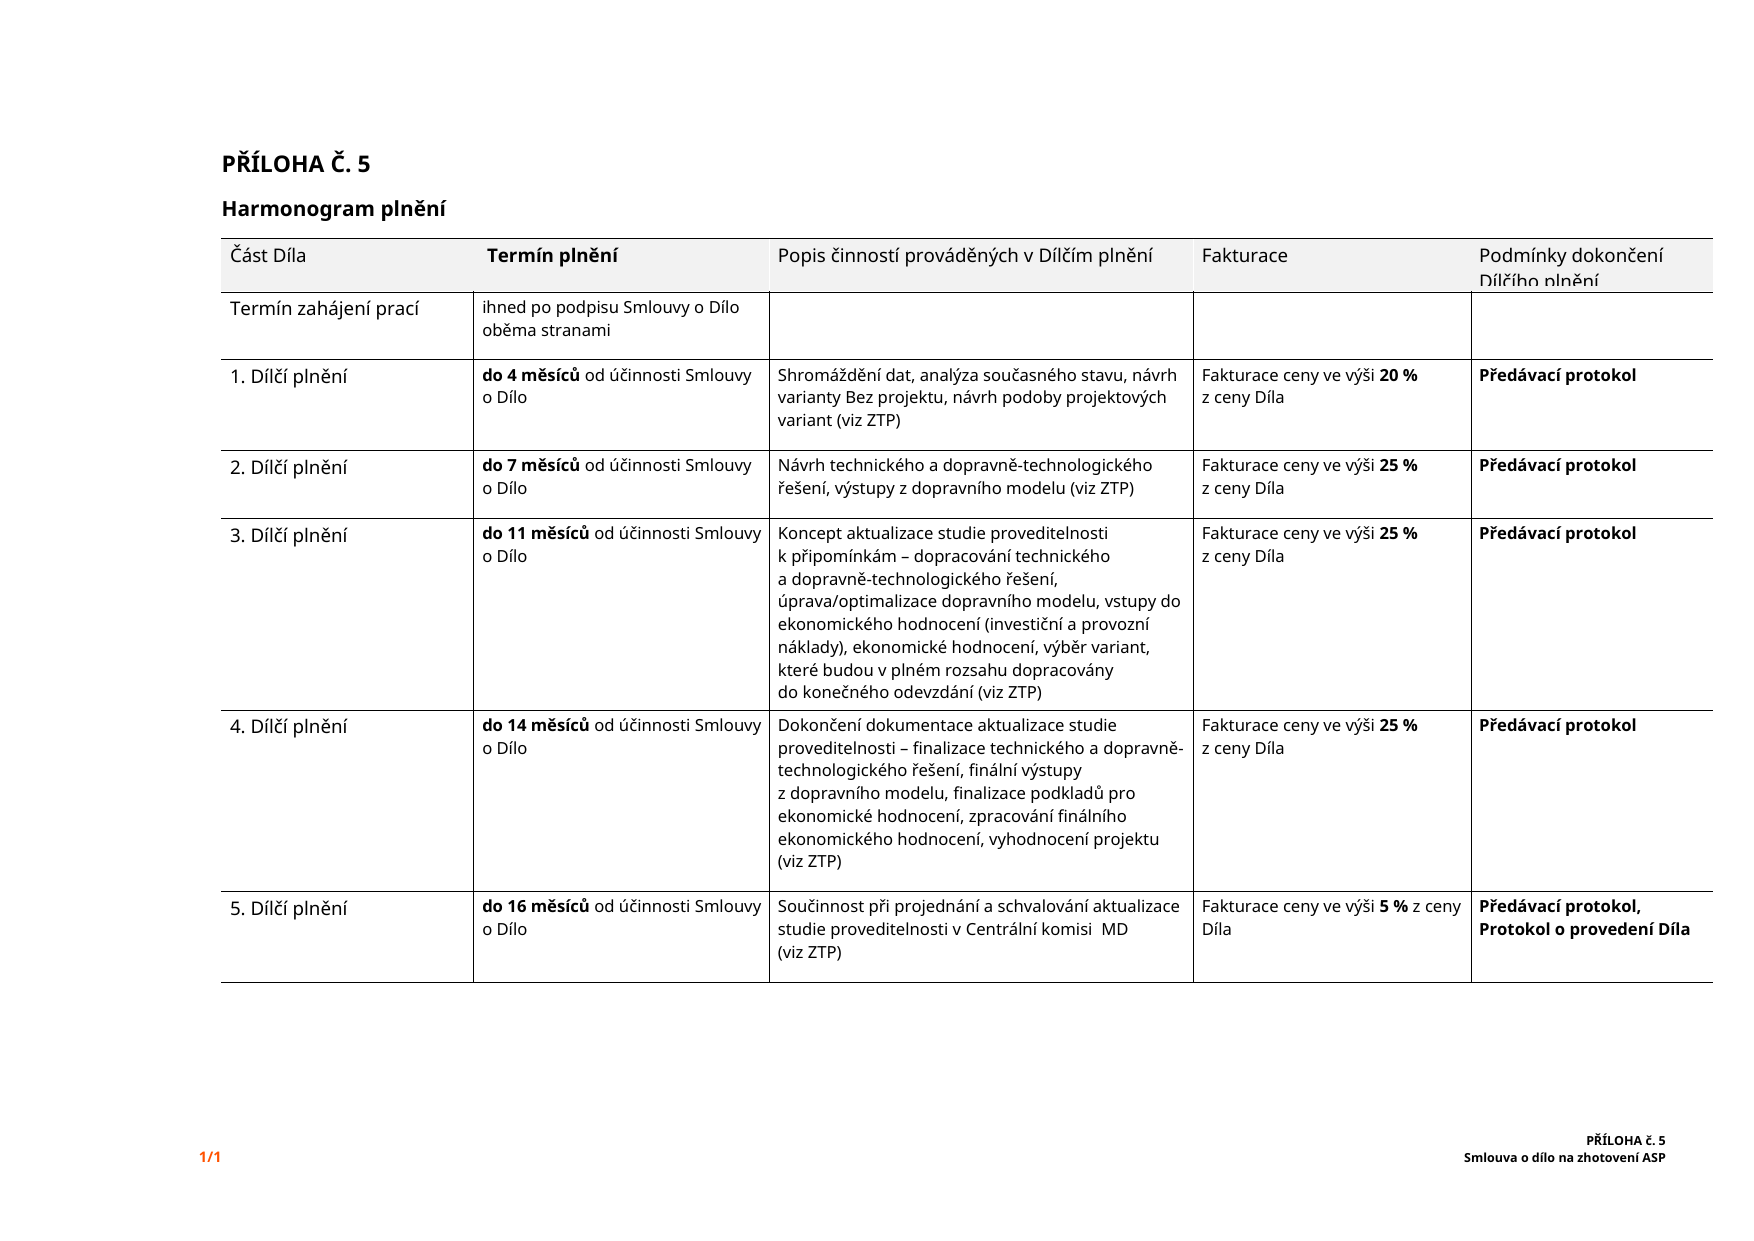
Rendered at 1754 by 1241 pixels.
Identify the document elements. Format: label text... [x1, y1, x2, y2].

table_cell Předávací protokol [1472, 711, 1713, 891]
table_cell Návrh technického a dopravně-technologického řešení, výstupy z dopravního modelu (viz ZTP) [770, 451, 1193, 518]
table_cell 2. Dílčí plnění [221, 451, 473, 518]
table_cell 4. Dílčí plnění [221, 711, 473, 891]
table_cell Předávací protokol, Protokol o provedení Díla [1472, 892, 1713, 982]
table_cell Koncept aktualizace studie proveditelnosti k připomínkám – dopracování technického a dopravně-technologického řešení, úprava/optimalizace dopravního modelu, vstupy do ekonomického hodnocení (investiční a provozní náklady), ekonomické hodnocení, výběr variant, které budou v plném rozsahu dopracovány do konečného odevzdání (viz ZTP) [770, 519, 1193, 709]
table_header Fakturace [1194, 239, 1471, 291]
table_header Část Díla [221, 239, 474, 291]
table_cell Fakturace ceny ve výši 20 % z ceny Díla [1194, 360, 1471, 450]
table_cell Fakturace ceny ve výši 25 % z ceny Díla [1194, 711, 1471, 891]
table_header Termín plnění [474, 239, 769, 291]
table_cell Fakturace ceny ve výši 5 % z ceny Díla [1194, 892, 1471, 982]
table_cell 1. Dílčí plnění [221, 360, 473, 450]
table_cell do 16 měsíců od účinnosti Smlouvy o Dílo [474, 892, 769, 982]
text Příloha č. 5 [221, 148, 1645, 179]
table_cell [1472, 293, 1713, 359]
table_cell Fakturace ceny ve výši 25 % z ceny Díla [1194, 519, 1471, 709]
table_cell [770, 293, 1193, 359]
table_cell Termín zahájení prací [221, 293, 473, 359]
table_cell Předávací protokol [1472, 451, 1713, 518]
table_cell do 11 měsíců od účinnosti Smlouvy o Dílo [474, 519, 769, 709]
table_cell Součinnost při projednání a schvalování aktualizace studie proveditelnosti v Centrální komisi MD (viz ZTP) [770, 892, 1193, 982]
table_cell [1194, 293, 1471, 359]
text Harmonogram plnění [221, 194, 1645, 223]
table_cell ihned po podpisu Smlouvy o Dílo oběma stranami [474, 293, 769, 359]
table_cell Předávací protokol [1472, 360, 1713, 450]
table_cell Předávací protokol [1472, 519, 1713, 709]
table_cell Dokončení dokumentace aktualizace studie proveditelnosti – finalizace technického a dopravně- technologického řešení, finální výstupy z dopravního modelu, finalizace podkladů pro ekonomické hodnocení, zpracování finálního ekonomického hodnocení, vyhodnocení projektu (viz ZTP) [770, 711, 1193, 891]
table_cell do 4 měsíců od účinnosti Smlouvy o Dílo [474, 360, 769, 450]
table_cell Shromáždění dat, analýza současného stavu, návrh varianty Bez projektu, návrh podoby projektových variant (viz ZTP) [770, 360, 1193, 450]
table_cell 5. Dílčí plnění [221, 892, 473, 982]
table_header Popis činností prováděných v Dílčím plnění [770, 239, 1193, 291]
table_header Podmínky dokončení Dílčího plnění [1471, 239, 1713, 291]
table_cell 3. Dílčí plnění [221, 519, 473, 709]
table_cell do 14 měsíců od účinnosti Smlouvy o Dílo [474, 711, 769, 891]
table_cell do 7 měsíců od účinnosti Smlouvy o Dílo [474, 451, 769, 518]
table_cell Fakturace ceny ve výši 25 % z ceny Díla [1194, 451, 1471, 518]
